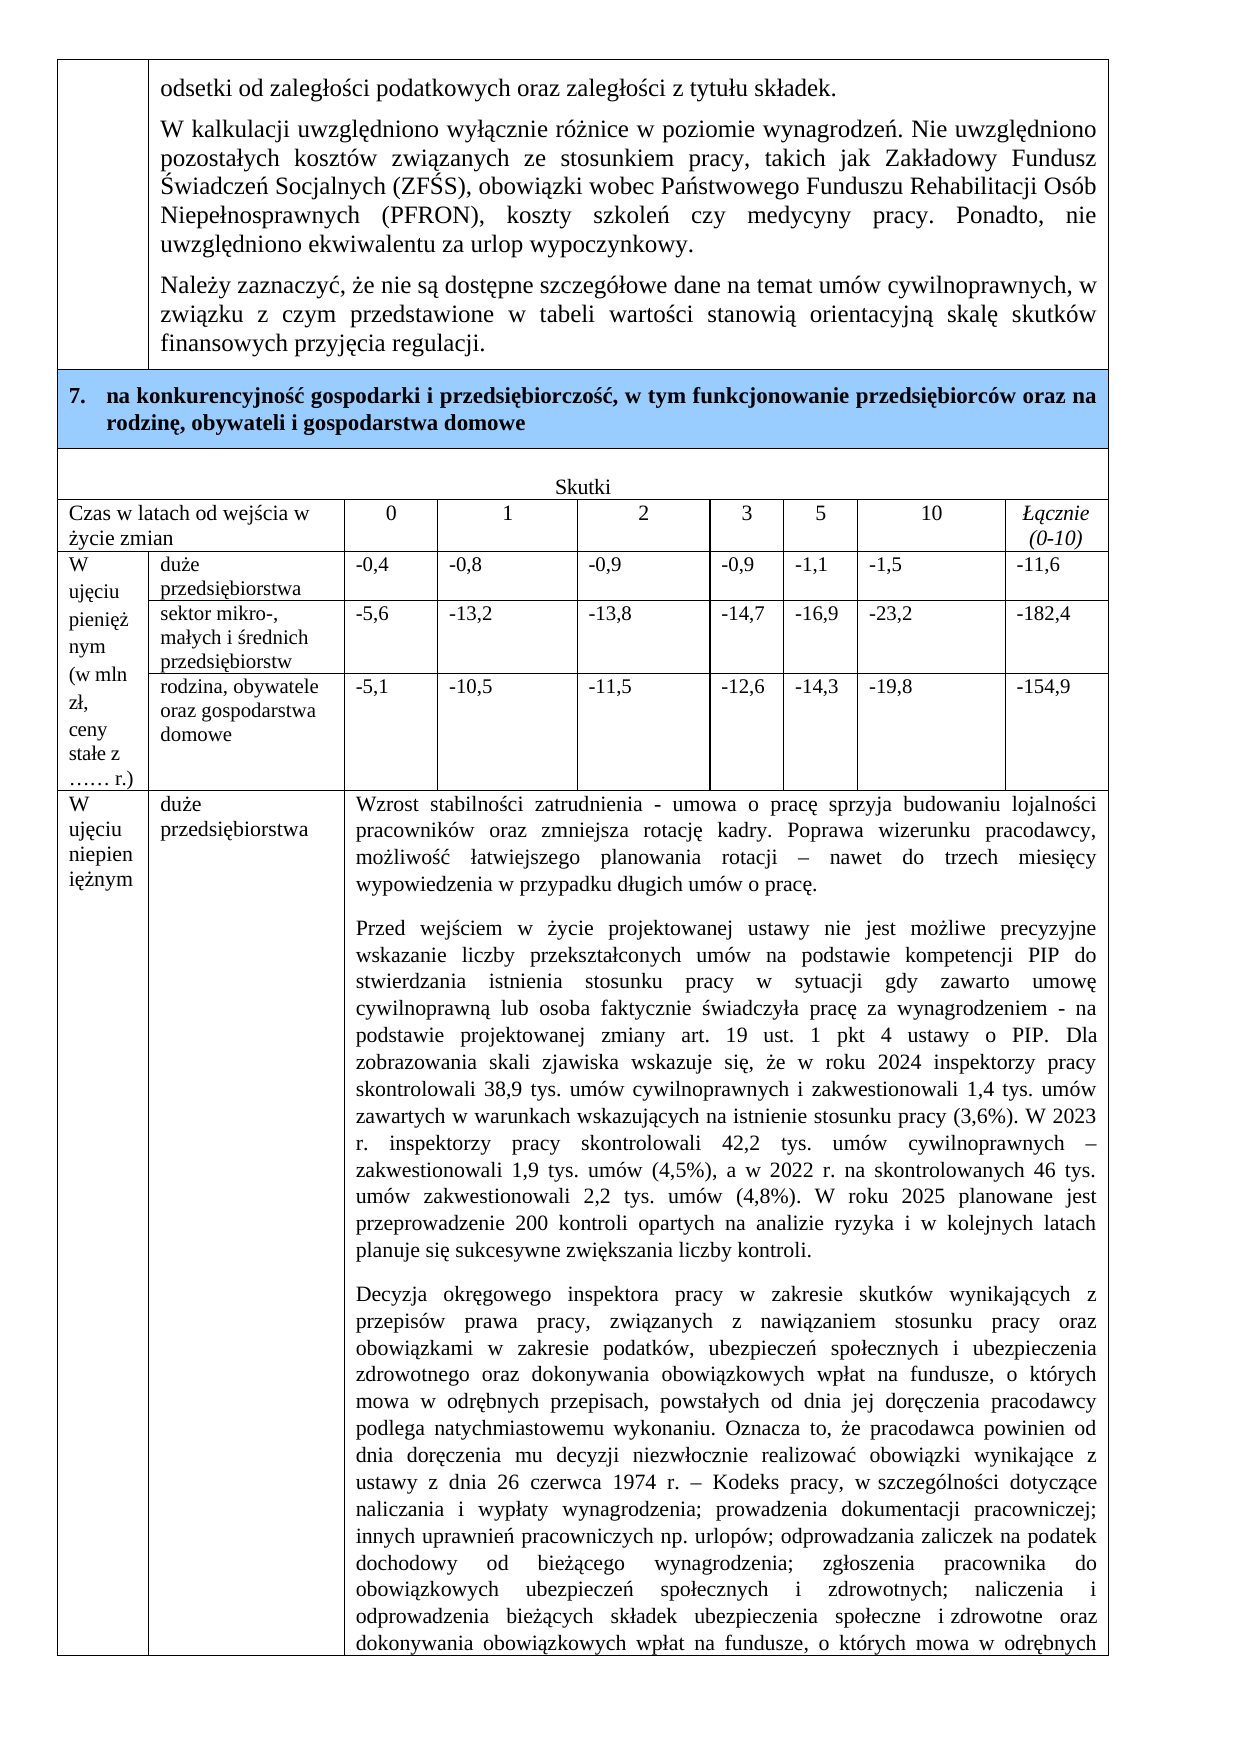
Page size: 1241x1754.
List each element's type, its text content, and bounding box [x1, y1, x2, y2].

table_cell Łącznie (0-10) [1006, 500, 1108, 551]
table_cell rodzina, obywatele oraz gospodarstwa domowe [149, 674, 344, 789]
table_cell -11,6 [1006, 552, 1108, 600]
table_cell -0,9 [578, 552, 709, 600]
table_cell -16,9 [784, 601, 857, 673]
table_cell W ujęciu pieniężnym (w mln zł, ceny stałe z …… r.) [58, 552, 148, 789]
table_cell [58, 791, 148, 1655]
table_cell -154,9 [1006, 674, 1108, 789]
table_cell 10 [858, 500, 1005, 551]
table_cell -182,4 [1006, 601, 1108, 673]
table_cell Czas w latach od wejścia w życie zmian [58, 500, 344, 551]
table_cell -12,6 [711, 674, 783, 789]
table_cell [58, 60, 148, 369]
table_cell -23,2 [858, 601, 1005, 673]
table_cell -1,1 [784, 552, 857, 600]
table_cell -5,6 [345, 601, 437, 673]
table_cell -5,1 [345, 674, 437, 789]
table_cell na konkurencyjność gospodarki i przedsiębiorczość, w tym funkcjonowanie przedsiębiorców oraz na rodzinę, obywateli i gospodarstwa domowe [58, 370, 1108, 448]
table_cell sektor mikro-, małych i średnich przedsiębiorstw [149, 601, 344, 673]
table_cell -0,9 [711, 552, 783, 600]
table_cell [149, 60, 1108, 369]
table_cell -10,5 [438, 674, 577, 789]
table_cell -0,8 [438, 552, 577, 600]
table_cell 0 [345, 500, 437, 551]
table_cell -1,5 [858, 552, 1005, 600]
table_cell -13,2 [438, 601, 577, 673]
table_cell 3 [711, 500, 783, 551]
table_cell -13,8 [578, 601, 709, 673]
table_cell -0,4 [345, 552, 437, 600]
table_cell duże przedsiębiorstwa [149, 552, 344, 600]
table_cell -14,3 [784, 674, 857, 789]
table_cell -11,5 [578, 674, 709, 789]
table_cell -14,7 [711, 601, 783, 673]
table_cell Skutki [58, 449, 1108, 499]
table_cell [345, 791, 1108, 1655]
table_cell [149, 791, 344, 1655]
table_cell 2 [578, 500, 709, 551]
table_cell 1 [438, 500, 577, 551]
table_cell 5 [784, 500, 857, 551]
table_cell -19,8 [858, 674, 1005, 789]
